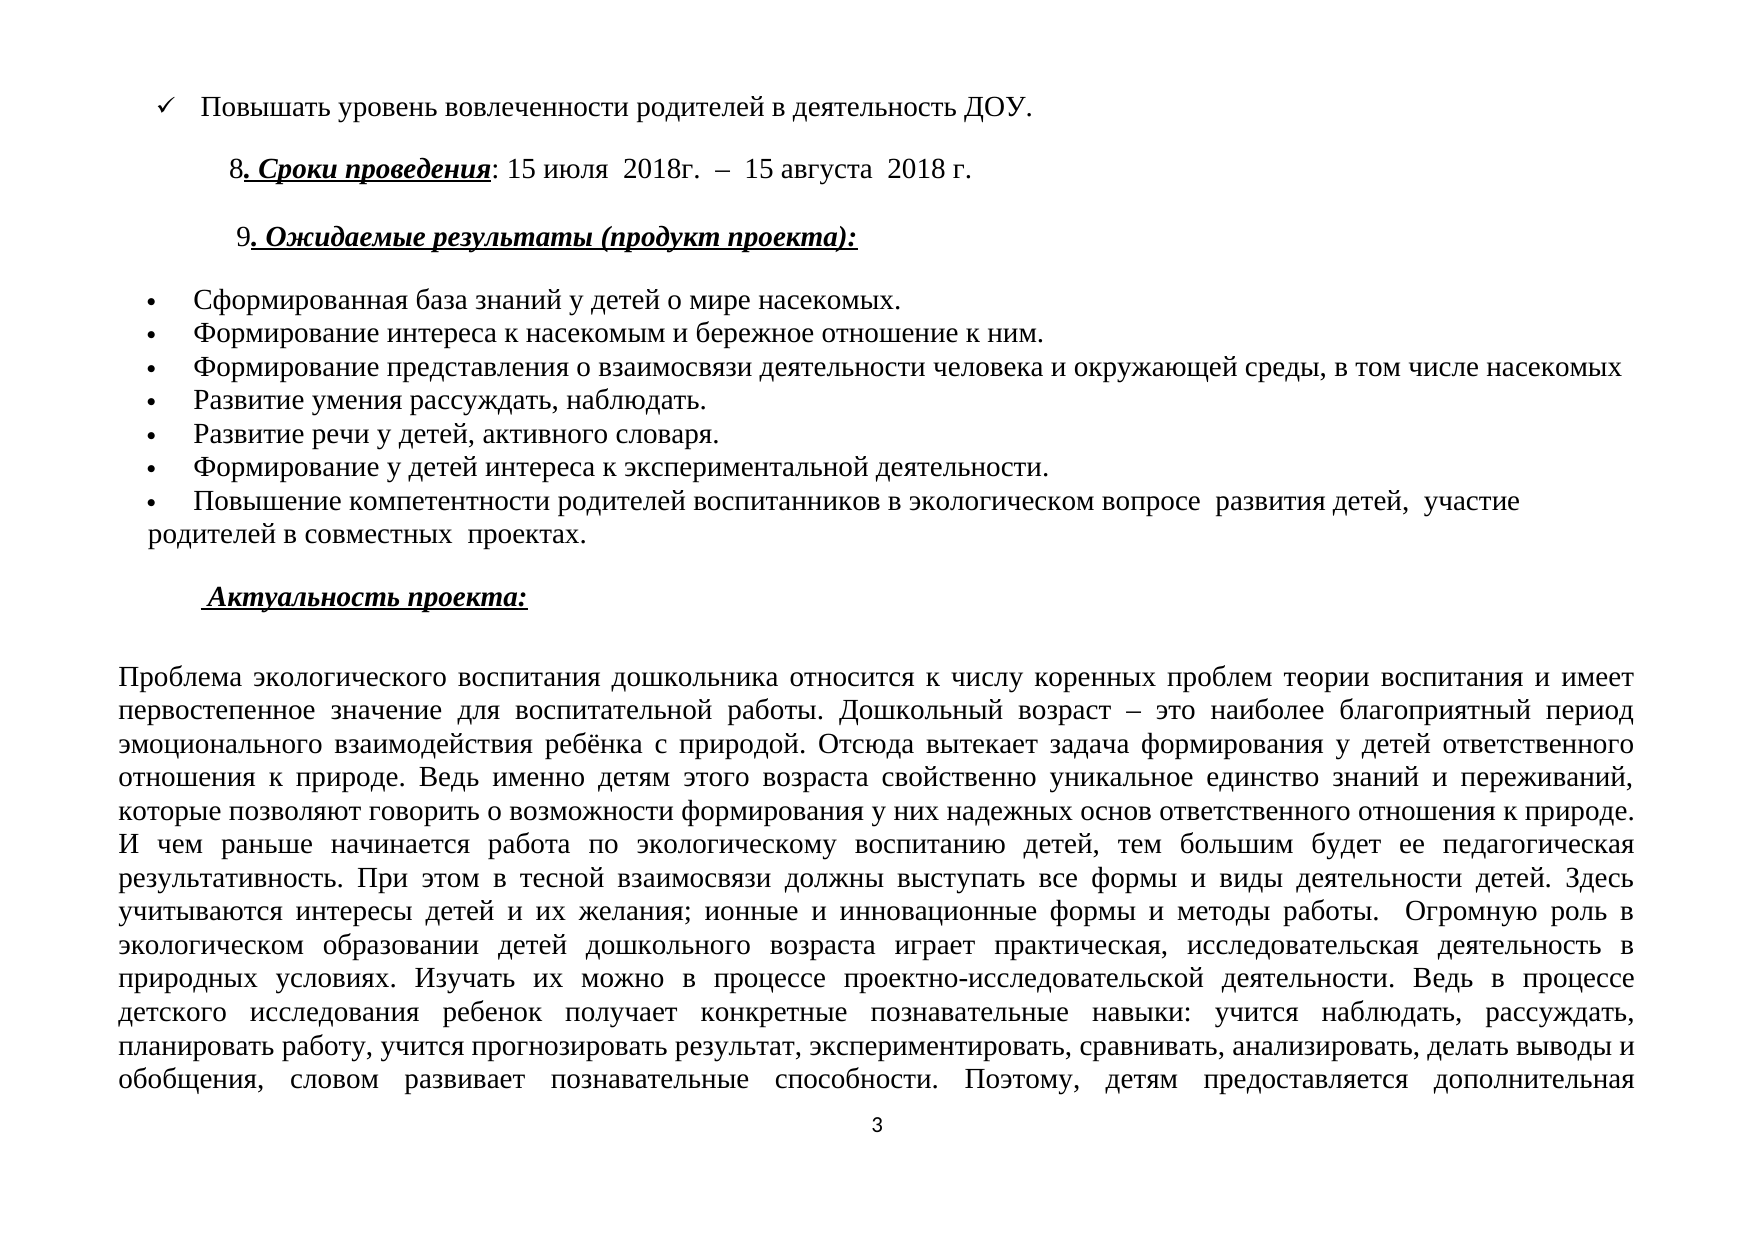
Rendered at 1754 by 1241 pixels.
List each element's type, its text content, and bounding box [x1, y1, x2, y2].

list Формирование интереса к насекомым и бережное отношение к ним. [148, 315, 1636, 349]
list Сформированная база знаний у детей о мире насекомых. [148, 282, 1636, 315]
list Повышать уровень вовлеченности родителей в деятельность ДОУ. [156, 89, 1636, 122]
list Формирование у детей интереса к экспериментальной деятельности. [148, 449, 1636, 483]
list Формирование представления о взаимосвязи деятельности человека и окружающей среды, в том числе насекомых [148, 349, 1636, 382]
list Актуальность проекта: [193, 579, 1636, 613]
list Повышение компетентности родителей воспитанников в экологическом вопросе развития детей, участие родителей в совместных проектах. [148, 483, 1636, 550]
text 9. Ожидаемые результаты (продукт проекта): [118, 219, 1636, 253]
list Развитие умения рассуждать, наблюдать. [148, 382, 1636, 416]
text 8. Сроки проведения: 15 июля 2018г. – 15 августа 2018 г. [222, 151, 1636, 185]
list Развитие речи у детей, активного словаря. [148, 416, 1636, 449]
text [118, 659, 1636, 1095]
